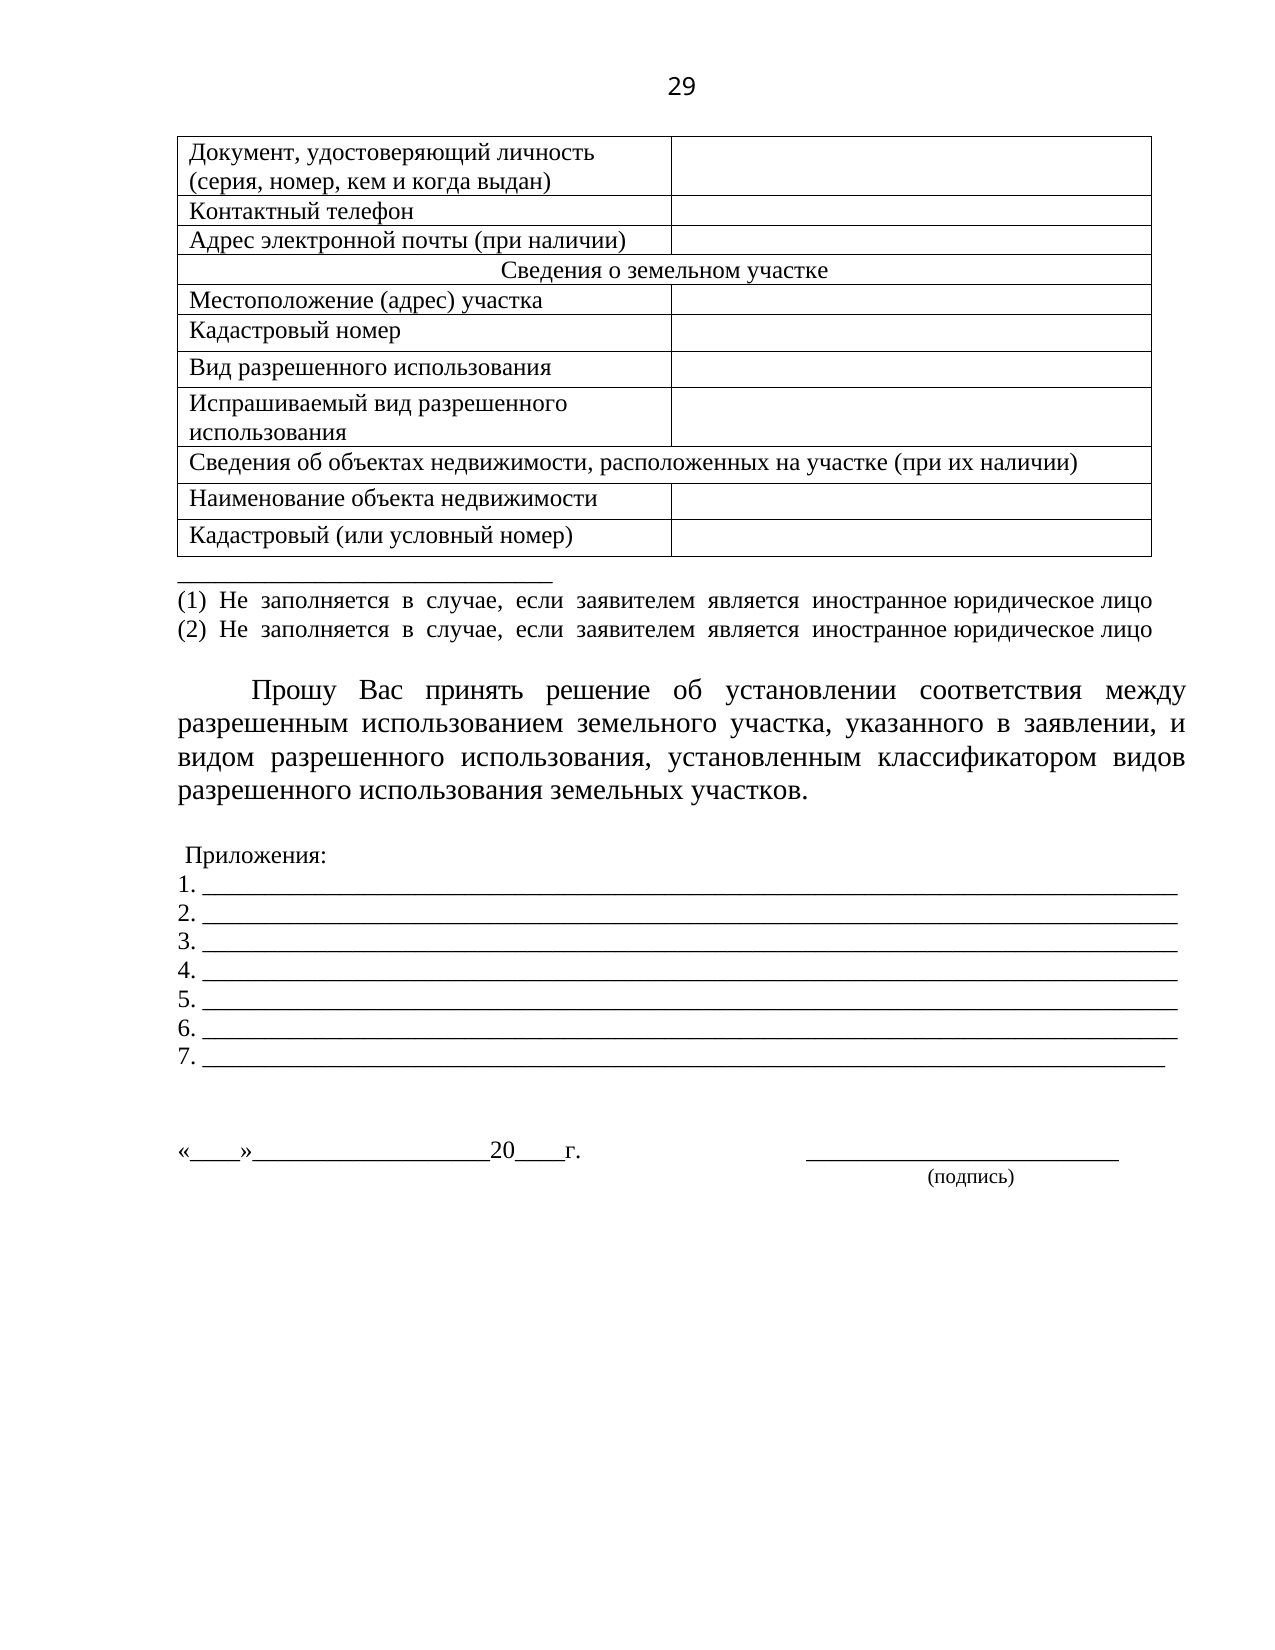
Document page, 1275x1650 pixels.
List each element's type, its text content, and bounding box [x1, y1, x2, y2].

text (2) Не заполняется в случае, если заявителем является иностранное юридическое лицо [177, 614, 1186, 643]
table_cell Наименование объекта недвижимости [178, 484, 671, 519]
table_cell [672, 315, 1151, 351]
table_cell [672, 226, 1151, 254]
table_cell [672, 137, 1151, 195]
text Прошу Вас принять решение об установлении соответствия между разрешенным использованием земельного участка, указанного в заявлении, и видом разрешенного использования, установленным классификатором видов разрешенного использования земельных участков. [177, 672, 1186, 806]
table_cell Местоположение (адрес) участка [178, 285, 671, 314]
text 5. ______________________________________________________________________________ [177, 984, 1186, 1013]
table_cell [672, 196, 1151, 224]
text 1. ______________________________________________________________________________ [177, 869, 1186, 898]
text (подпись) [177, 1164, 1186, 1188]
table_cell Сведения о земельном участке [178, 255, 1151, 284]
text ______________________________ [177, 557, 1186, 586]
table_cell [672, 388, 1151, 446]
table_cell [672, 352, 1151, 387]
table_cell Адрес электронной почты (при наличии) [178, 226, 671, 254]
table_cell Вид разрешенного использования [178, 352, 671, 387]
text 2. ______________________________________________________________________________ [177, 898, 1186, 926]
text 4. ______________________________________________________________________________ [177, 955, 1186, 984]
text 7. _____________________________________________________________________________ [177, 1041, 1186, 1070]
table_cell Испрашиваемый вид разрешенного использования [178, 388, 671, 446]
table_cell Кадастровый номер [178, 315, 671, 351]
table_cell Контактный телефон [178, 196, 671, 224]
table_cell [672, 484, 1151, 519]
table_cell Кадастровый (или условный номер) [178, 520, 671, 556]
text 3. ______________________________________________________________________________ [177, 926, 1186, 955]
text «____»___________________20____г. _________________________ [177, 1135, 1186, 1164]
text Приложения: [177, 840, 1186, 869]
text (1) Не заполняется в случае, если заявителем является иностранное юридическое лицо [177, 586, 1186, 614]
table_cell [672, 285, 1151, 314]
text 6. ______________________________________________________________________________ [177, 1013, 1186, 1041]
table_cell [672, 520, 1151, 556]
table_cell Документ, удостоверяющий личность (серия, номер, кем и когда выдан) [178, 137, 671, 195]
table_cell Сведения об объектах недвижимости, расположенных на участке (при их наличии) [178, 447, 1151, 482]
